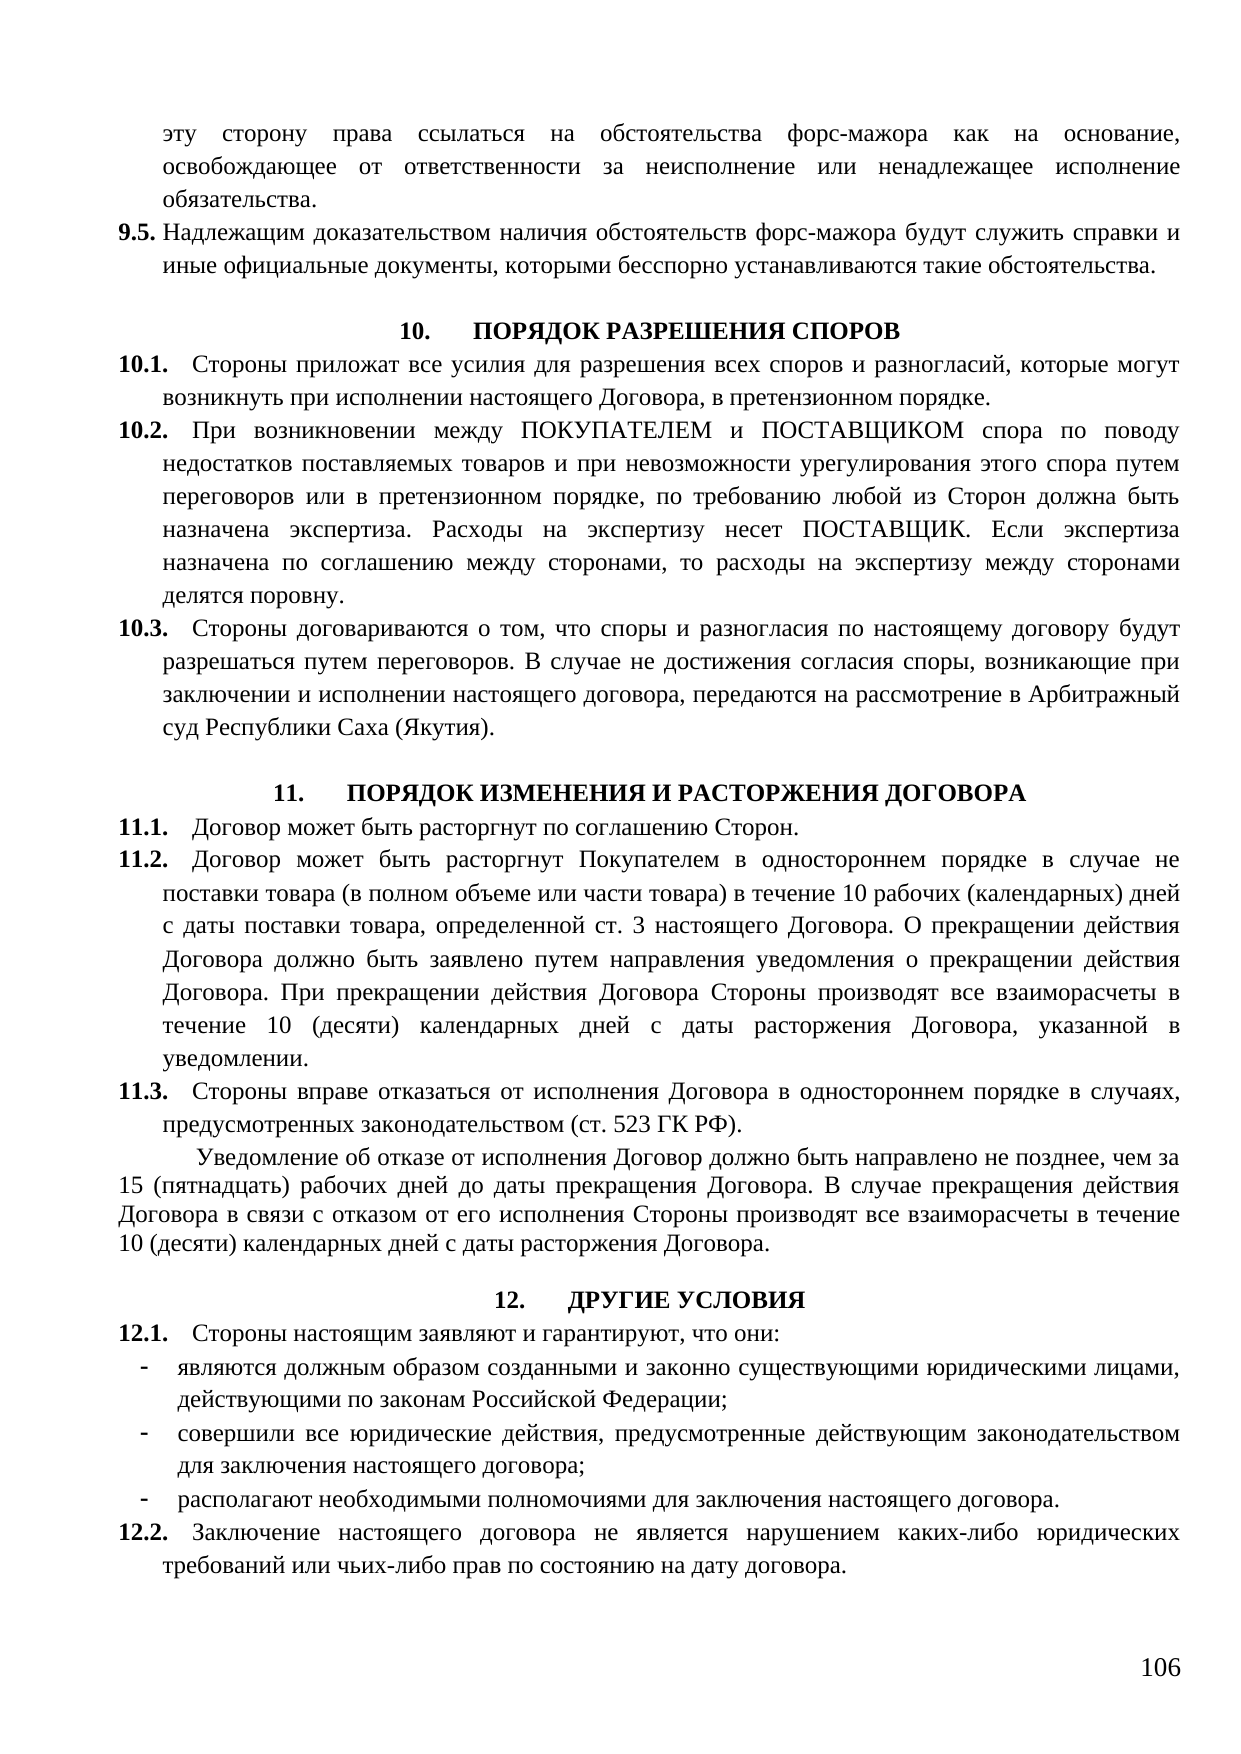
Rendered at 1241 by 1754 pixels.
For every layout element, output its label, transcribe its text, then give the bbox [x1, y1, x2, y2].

list ПОРЯДОК ИЗМЕНЕНИЯ И РАСТОРЖЕНИЯ ДОГОВОРА [118, 778, 1181, 807]
text Уведомление об отказе от исполнения Договор должно быть направлено не позднее, чем за 15 (пятнадцать) рабочих дней до даты прекращения Договора. В случае прекращения действия Договора в связи с отказом от его исполнения Стороны производят все взаиморасчеты в течение 10 (десяти) календарных дней с даты расторжения Договора. [118, 1142, 1181, 1257]
list Стороны приложат все усилия для разрешения всех споров и разногласий, которые могут возникнуть при исполнении настоящего Договора, в претензионном порядке. [118, 349, 1181, 411]
list При возникновении между ПОКУПАТЕЛЕМ и ПОСТАВЩИКОМ спора по поводу недостатков поставляемых товаров и при невозможности урегулирования этого спора путем переговоров или в претензионном порядке, по требованию любой из Сторон должна быть назначена экспертиза. Расходы на экспертизу несет ПОСТАВЩИК. Если экспертиза назначена по соглашению между сторонами, то расходы на экспертизу между сторонами делятся поровну. [118, 415, 1181, 609]
list ПОРЯДОК РАЗРЕШЕНИЯ СПОРОВ [118, 316, 1181, 345]
list располагают необходимыми полномочиями для заключения настоящего договора. [140, 1484, 1181, 1512]
list Надлежащим доказательством наличия обстоятельств форс-мажора будут служить справки и иные официальные документы, которыми бесспорно устанавливаются такие обстоятельства. [118, 217, 1181, 279]
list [118, 118, 1181, 213]
list совершили все юридические действия, предусмотренные действующим законодательством для заключения настоящего договора; [140, 1418, 1181, 1479]
list ДРУГИЕ УСЛОВИЯ [118, 1286, 1181, 1314]
list Заключение настоящего договора не является нарушением каких-либо юридических требований или чьих-либо прав по состоянию на дату договора. [118, 1517, 1181, 1578]
list Стороны вправе отказаться от исполнения Договора в одностороннем порядке в случаях, предусмотренных законодательством (ст. 523 ГК РФ). [118, 1076, 1181, 1137]
list Стороны договариваются о том, что споры и разногласия по настоящему договору будут разрешаться путем переговоров. В случае не достижения согласия споры, возникающие при заключении и исполнении настоящего договора, передаются на рассмотрение в Арбитражный суд Республики Саха (Якутия). [118, 613, 1181, 741]
list Договор может быть расторгнут по соглашению Сторон. [118, 812, 1181, 840]
list Стороны настоящим заявляют и гарантируют, что они: [118, 1318, 1181, 1347]
list Договор может быть расторгнут Покупателем в одностороннем порядке в случае не поставки товара (в полном объеме или части товара) в течение 10 рабочих (календарных) дней с даты поставки товара, определенной ст. 3 настоящего Договора. О прекращении действия Договора должно быть заявлено путем направления уведомления о прекращении действия Договора. При прекращении действия Договора Стороны производят все взаиморасчеты в течение 10 (десяти) календарных дней с даты расторжения Договора, указанной в уведомлении. [118, 844, 1181, 1071]
list являются должным образом созданными и законно существующими юридическими лицами, действующими по законам Российской Федерации; [140, 1352, 1181, 1413]
